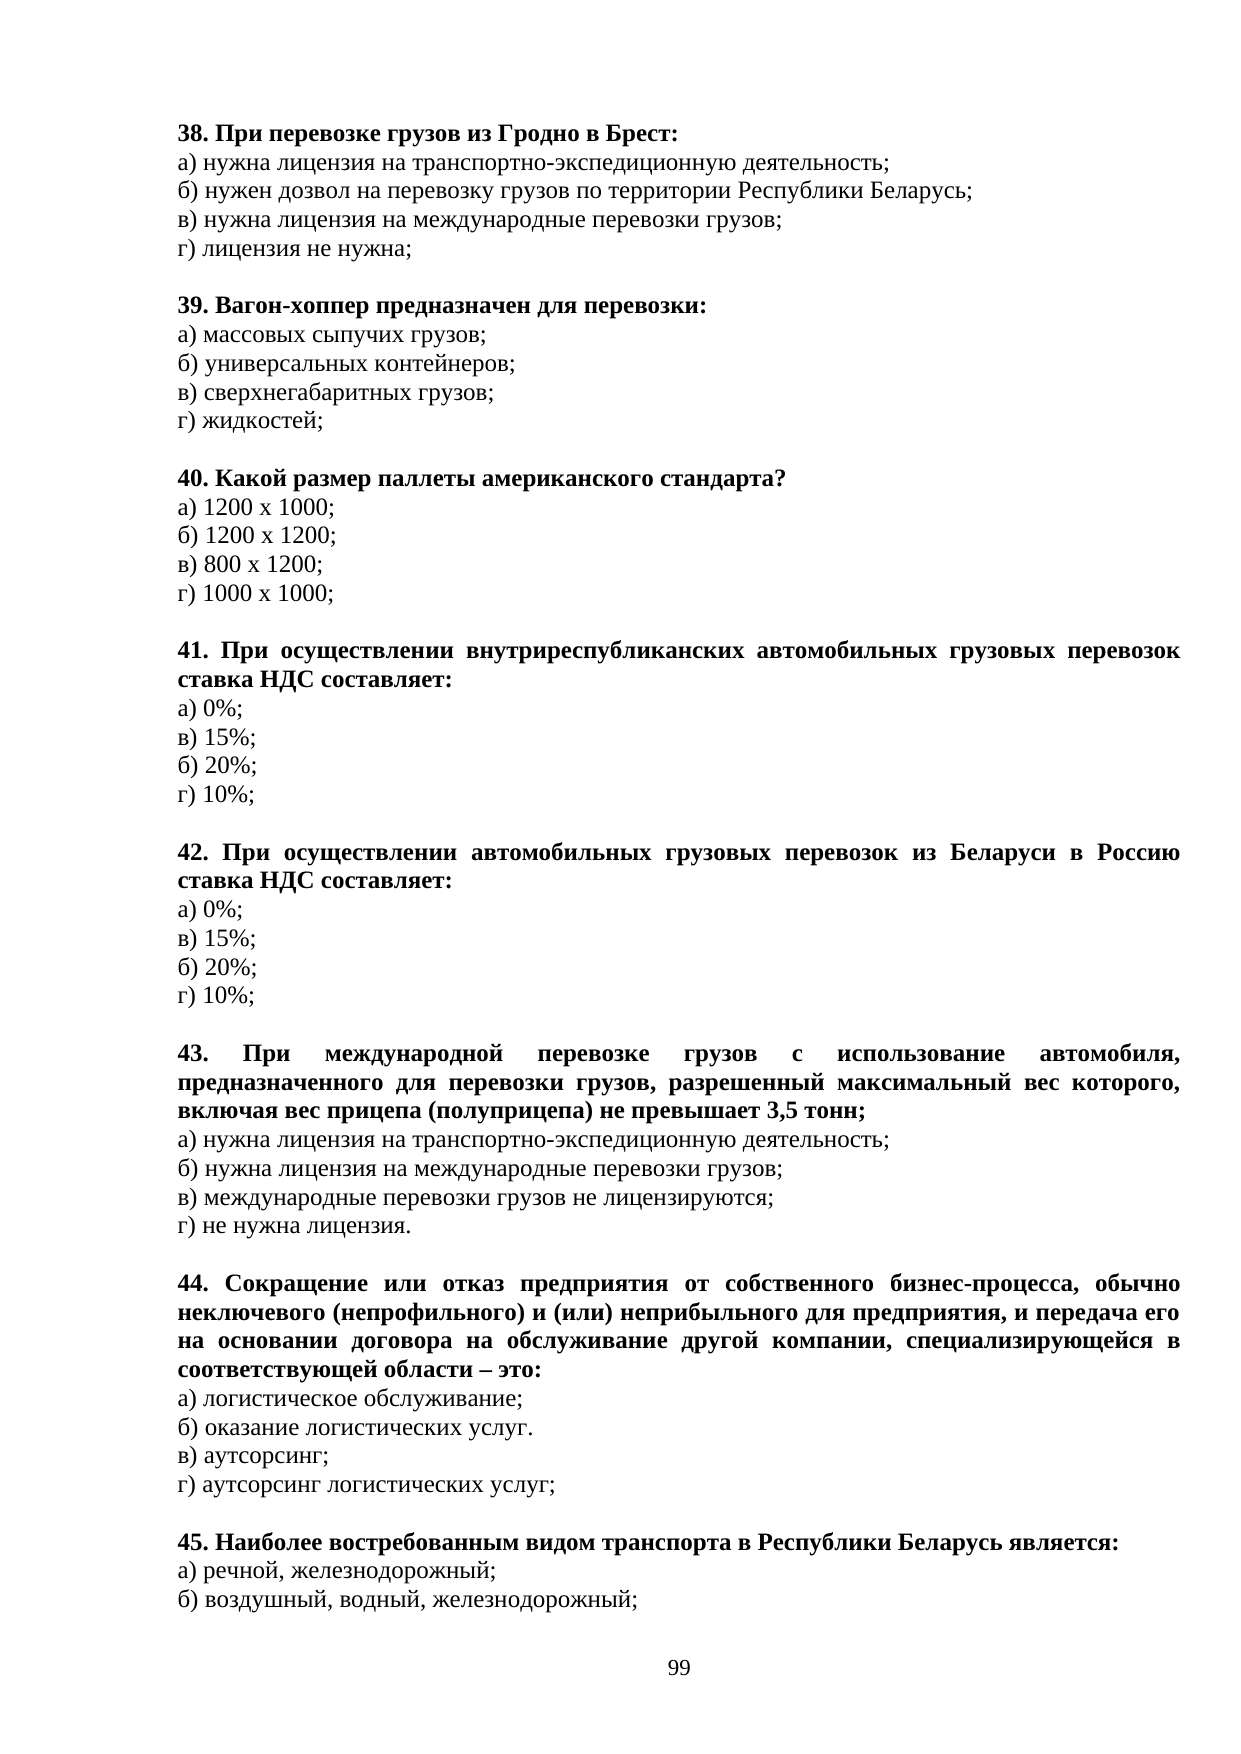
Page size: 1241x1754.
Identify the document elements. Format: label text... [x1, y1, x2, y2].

text 45. Наиболее востребованным видом транспорта в Республики Беларусь является: [177, 1527, 1181, 1556]
text а) 1200 х 1000; [177, 492, 1181, 521]
text а) нужна лицензия на транспортно-экспедиционную деятельность; [177, 147, 1181, 176]
text 39. Вагон-хоппер предназначен для перевозки: [177, 291, 1181, 319]
text б) воздушный, водный, железнодорожный; [177, 1584, 1181, 1613]
text в) международные перевозки грузов не лицензируются; [177, 1182, 1181, 1211]
text а) речной, железнодорожный; [177, 1556, 1181, 1584]
text 42. При осуществлении автомобильных грузовых перевозок из Беларуси в Россию ставка НДС составляет: [177, 837, 1181, 894]
text в) 15%; [177, 923, 1181, 952]
text 41. При осуществлении внутриреспубликанских автомобильных грузовых перевозок ставка НДС составляет: [177, 636, 1181, 693]
text г) 10%; [177, 779, 1181, 808]
text 44. Сокращение или отказ предприятия от собственного бизнес-процесса, обычно неключевого (непрофильного) и (или) неприбыльного для предприятия, и передача его на основании договора на обслуживание другой компании, специализирующейся в соответствующей области – это: [177, 1268, 1181, 1383]
text а) 0%; [177, 693, 1181, 722]
text б) оказание логистических услуг. [177, 1412, 1181, 1441]
text в) 800 х 1200; [177, 549, 1181, 578]
text в) аутсорсинг; [177, 1441, 1181, 1469]
text а) нужна лицензия на транспортно-экспедиционную деятельность; [177, 1124, 1181, 1153]
text б) нужен дозвол на перевозку грузов по территории Республики Беларусь; [177, 176, 1181, 204]
text в) нужна лицензия на международные перевозки грузов; [177, 204, 1181, 233]
text 40. Какой размер паллеты американского стандарта? [177, 463, 1181, 492]
text г) 1000 х 1000; [177, 578, 1181, 607]
text г) не нужна лицензия. [177, 1211, 1181, 1239]
text а) логистическое обслуживание; [177, 1383, 1181, 1412]
text б) 20%; [177, 952, 1181, 981]
text а) массовых сыпучих грузов; [177, 319, 1181, 348]
text в) сверхнегабаритных грузов; [177, 377, 1181, 406]
text б) универсальных контейнеров; [177, 348, 1181, 377]
text 38. При перевозке грузов из Гродно в Брест: [177, 118, 1181, 147]
text а) 0%; [177, 894, 1181, 923]
text б) 1200 х 1200; [177, 521, 1181, 549]
text г) 10%; [177, 981, 1181, 1009]
text в) 15%; [177, 722, 1181, 751]
text 43. При международной перевозке грузов с использование автомобиля, предназначенного для перевозки грузов, разрешенный максимальный вес которого, включая вес прицепа (полуприцепа) не превышает 3,5 тонн; [177, 1038, 1181, 1124]
text г) лицензия не нужна; [177, 233, 1181, 262]
text г) аутсорсинг логистических услуг; [177, 1469, 1181, 1498]
text б) нужна лицензия на международные перевозки грузов; [177, 1153, 1181, 1182]
text г) жидкостей; [177, 406, 1181, 434]
text б) 20%; [177, 751, 1181, 779]
